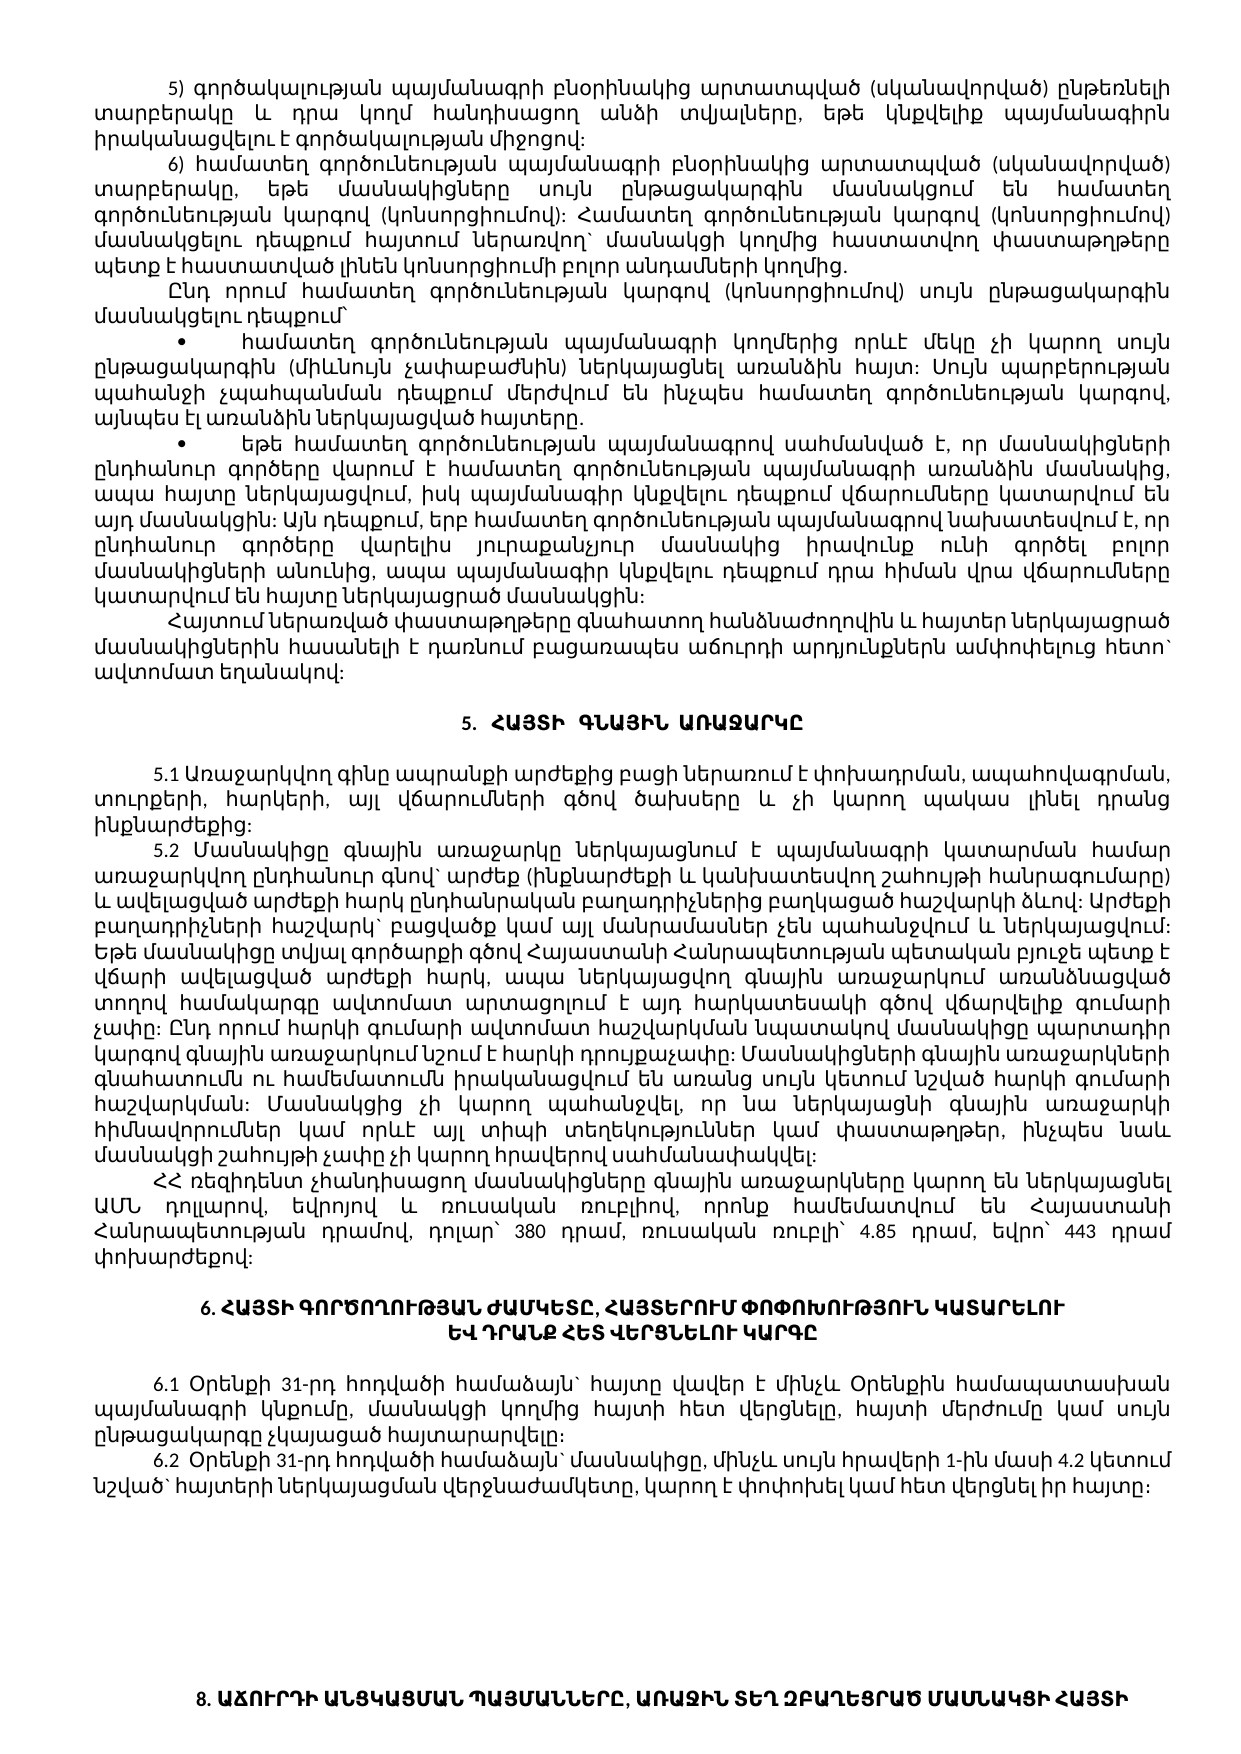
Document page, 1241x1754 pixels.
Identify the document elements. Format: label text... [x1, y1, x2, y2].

text Ընդ որում համատեղ գործունեության կարգով (կոնսորցիումով) սույն ընթացակարգին մասնակցելու դեպքում՝ [94, 278, 1171, 329]
text ՀՀ ռեզիդենտ չհանդիսացող մասնակիցները գնային առաջարկները կարող են ներկայացնել ԱՄՆ դոլլարով, եվրոյով և ռուսական ռուբլիով, որոնք համեմատվում են Հայաստանի Հանրապետության դրամով, դոլար՝ 380 դրամ, ռուսական ռուբլի՝ 4.85 դրամ, եվրո՝ 443 դրամ փոխարժեքով: [94, 1168, 1171, 1269]
text ԵՎ ԴՐԱՆՔ ՀԵՏ ՎԵՐՑՆԵԼՈՒ ԿԱՐԳԸ [94, 1320, 1171, 1346]
text 6.1 Օրենքի 31-րդ հոդվածի համաձայն` հայտը վավեր է մինչև Օրենքին համապատասխան պայմանագրի կնքումը, մասնակցի կողմից հայտի հետ վերցնելը, հայտի մերժումը կամ սույն ընթացակարգը չկայացած հայտարարվելը։ [94, 1371, 1171, 1447]
text 6) համատեղ գործունեության պայմանագրի բնօրինակից արտատպված (սկանավորված) տարբերակը, եթե մասնակիցները սույն ընթացակարգին մասնակցում են համատեղ գործունեության կարգով (կոնսորցիումով): Համատեղ գործունեության կարգով (կոնսորցիումով) մասնակցելու դեպքում հայտում ներառվող` մասնակցի կողմից հաստատվող փաստաթղթերը պետք է հաստատված լինեն կոնսորցիումի բոլոր անդամների կողմից. [94, 151, 1171, 278]
text 6.2 Օրենքի 31-րդ հոդվածի համաձայն` մասնակիցը, մինչև սույն հրավերի 1-ին մասի 4.2 կետում նշված` հայտերի ներկայացման վերջնաժամկետը, կարող է փոփոխել կամ հետ վերցնել իր հայտը։ [94, 1447, 1171, 1498]
text 5.1 Առաջարկվող գինը ապրանքի արժեքից բացի ներառում է փոխադրման, ապահովագրման, տուրքերի, հարկերի, այլ վճարումների գծով ծախսերը և չի կարող պակաս լինել դրանց ինքնարժեքից: [94, 761, 1171, 837]
text 5) գործակալության պայմանագրի բնօրինակից արտատպված (սկանավորված) ընթեռնելի տարբերակը և դրա կողմ հանդիսացող անձի տվյալները, եթե կնքվելիք պայմանագիրն իրականացվելու է գործակալության միջոցով: [94, 75, 1171, 151]
text 8. ԱՃՈՒՐԴԻ ԱՆՑԿԱՑՄԱՆ ՊԱՅՄԱՆՆԵՐԸ, ԱՌԱՋԻՆ ՏԵՂ ԶԲԱՂԵՑՐԱԾ ՄԱՍՆԱԿՑԻ ՀԱՅՏԻ [94, 1686, 1171, 1712]
text 6. ՀԱՅՏԻ ԳՈՐԾՈՂՈՒԹՅԱՆ ԺԱՄԿԵՏԸ, ՀԱՅՏԵՐՈՒՄ ՓՈՓՈԽՈՒԹՅՈՒՆ ԿԱՏԱՐԵԼՈՒ [94, 1295, 1171, 1320]
list համատեղ գործունեության պայմանագրի կողմերից որևէ մեկը չի կարող սույն ընթացակարգին (միևնույն չափաբաժնին) ներկայացնել առանձին հայտ: Սույն պարբերության պահանջի չպահպանման դեպքում մերժվում են ինչպես համատեղ գործունեության կարգով, այնպես էլ առանձին ներկայացված հայտերը. [94, 329, 1171, 431]
text 5.2 Մասնակիցը գնային առաջարկը ներկայացնում է պայմանագրի կատարման համար առաջարկվող ընդհանուր գնով` արժեք (ինքնարժեքի և կանխատեսվող շահույթի հանրագումարը) և ավելացված արժեքի հարկ ընդհանրական բաղադրիչներից բաղկացած հաշվարկի ձևով: Արժեքի բաղադրիչների հաշվարկ` բացվածք կամ այլ մանրամասներ չեն պահանջվում և ներկայացվում: Եթե մասնակիցը տվյալ գործարքի գծով Հայաստանի Հանրապետության պետական բյուջե պետք է վճարի ավելացված արժեքի հարկ, ապա ներկայացվող գնային առաջարկում առանձնացված տողով համակարգը ավտոմատ արտացոլում է այդ հարկատեսակի գծով վճարվելիք գումարի չափը: Ընդ որում հարկի գումարի ավտոմատ հաշվարկման նպատակով մասնակիցը պարտադիր կարգով գնային առաջարկում նշում է հարկի դրույքաչափը: Մասնակիցների գնային առաջարկների գնահատումն ու համեմատումն իրականացվում են առանց սույն կետում նշված հարկի գումարի հաշվարկման: Մասնակցից չի կարող պահանջվել, որ նա ներկայացնի գնային առաջարկի հիմնավորումներ կամ որևէ այլ տիպի տեղեկություններ կամ փաստաթղթեր, ինչպես նաև մասնակցի շահույթի չափը չի կարող հրավերով սահմանափակվել: [94, 837, 1171, 1168]
text 5. ՀԱՅՏԻ ԳՆԱՅԻՆ ԱՌԱՋԱՐԿԸ [94, 710, 1171, 736]
text Հայտում ներառված փաստաթղթերը գնահատող հանձնաժողովին և հայտեր ներկայացրած մասնակիցներին հասանելի է դառնում բացառապես աճուրդի արդյունքներն ամփոփելուց հետո` ավտոմատ եղանակով: [94, 609, 1171, 685]
list եթե համատեղ գործունեության պայմանագրով սահմանված է, որ մասնակիցների ընդհանուր գործերը վարում է համատեղ գործունեության պայմանագրի առանձին մասնակից, ապա հայտը ներկայացվում, իսկ պայմանագիր կնքվելու դեպքում վճարումները կատարվում են այդ մասնակցին: Այն դեպքում, երբ համատեղ գործունեության պայմանագրով նախատեսվում է, որ ընդհանուր գործերը վարելիս յուրաքանչյուր մասնակից իրավունք ունի գործել բոլոր մասնակիցների անունից, ապա պայմանագիր կնքվելու դեպքում դրա հիման վրա վճարումները կատարվում են հայտը ներկայացրած մասնակցին: [94, 431, 1171, 609]
